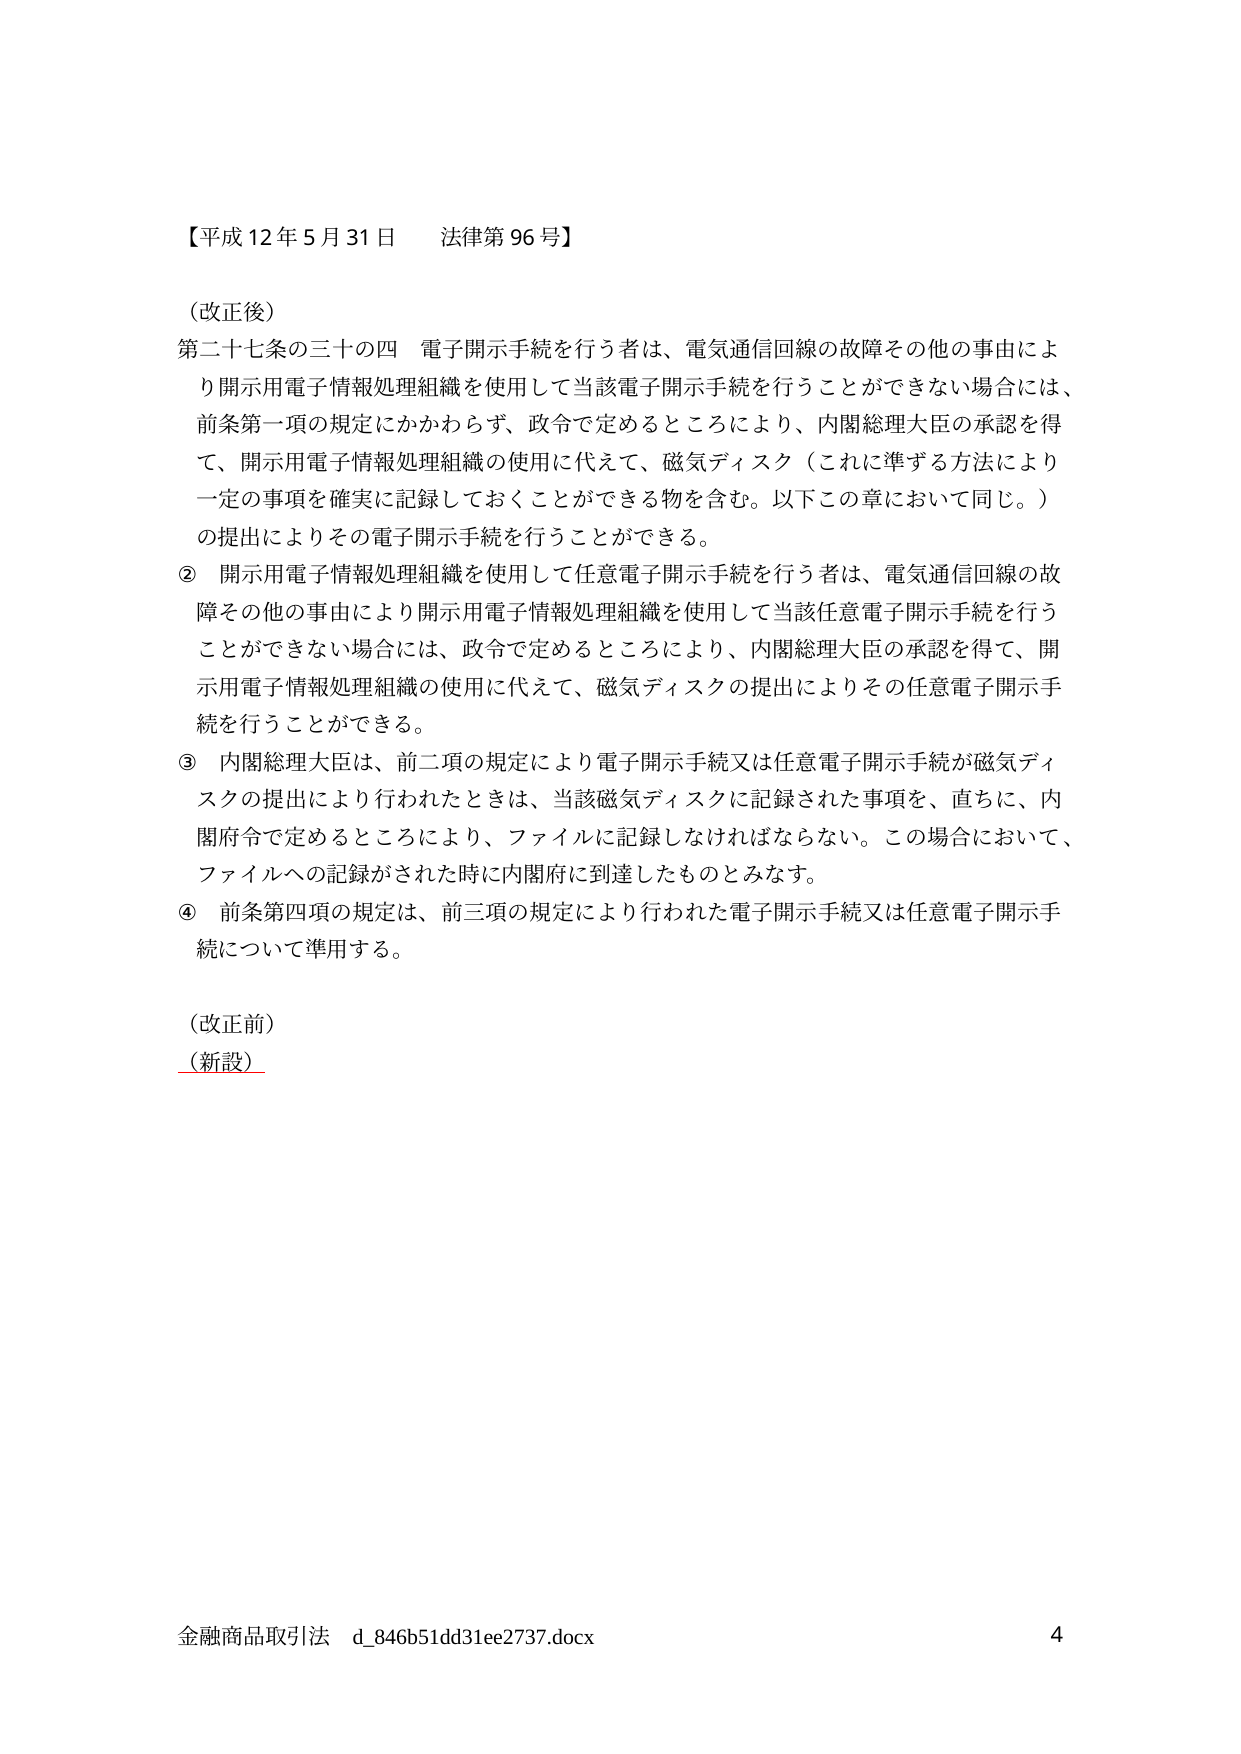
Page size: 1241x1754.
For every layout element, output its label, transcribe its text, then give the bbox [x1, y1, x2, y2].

text 【平成12年5月31日 法律第96号】 [177, 217, 1063, 254]
text （改正後） [177, 292, 1063, 329]
text （改正前） [177, 1004, 1063, 1042]
text （新設） [177, 1042, 1063, 1079]
text ③ 内閣総理大臣は、前二項の規定により電子開示手続又は任意電子開示手続が磁気ディスクの提出により行われたときは、当該磁気ディスクに記録された事項を、直ちに、内閣府令で定めるところにより、ファイルに記録しなければならない。この場合において、ファイルヘの記録がされた時に内閣府に到達したものとみなす。 [177, 742, 1063, 892]
text 第二十七条の三十の四 電子開示手続を行う者は、電気通信回線の故障その他の事由により開示用電子情報処理組織を使用して当該電子開示手続を行うことができない場合には、前条第一項の規定にかかわらず、政令で定めるところにより、内閣総理大臣の承認を得て、開示用電子情報処理組織の使用に代えて、磁気ディスク（これに準ずる方法により一定の事項を確実に記録しておくことができる物を含む。以下この章において同じ。）の提出によりその電子開示手続を行うことができる。 [177, 329, 1063, 554]
text ④ 前条第四項の規定は、前三項の規定により行われた電子開示手続又は任意電子開示手続について準用する。 [177, 892, 1063, 967]
text ② 開示用電子情報処理組織を使用して任意電子開示手続を行う者は、電気通信回線の故障その他の事由により開示用電子情報処理組織を使用して当該任意電子開示手続を行うことができない場合には、政令で定めるところにより、内閣総理大臣の承認を得て、開示用電子情報処理組織の使用に代えて、磁気ディスクの提出によりその任意電子開示手続を行うことができる。 [177, 554, 1063, 742]
